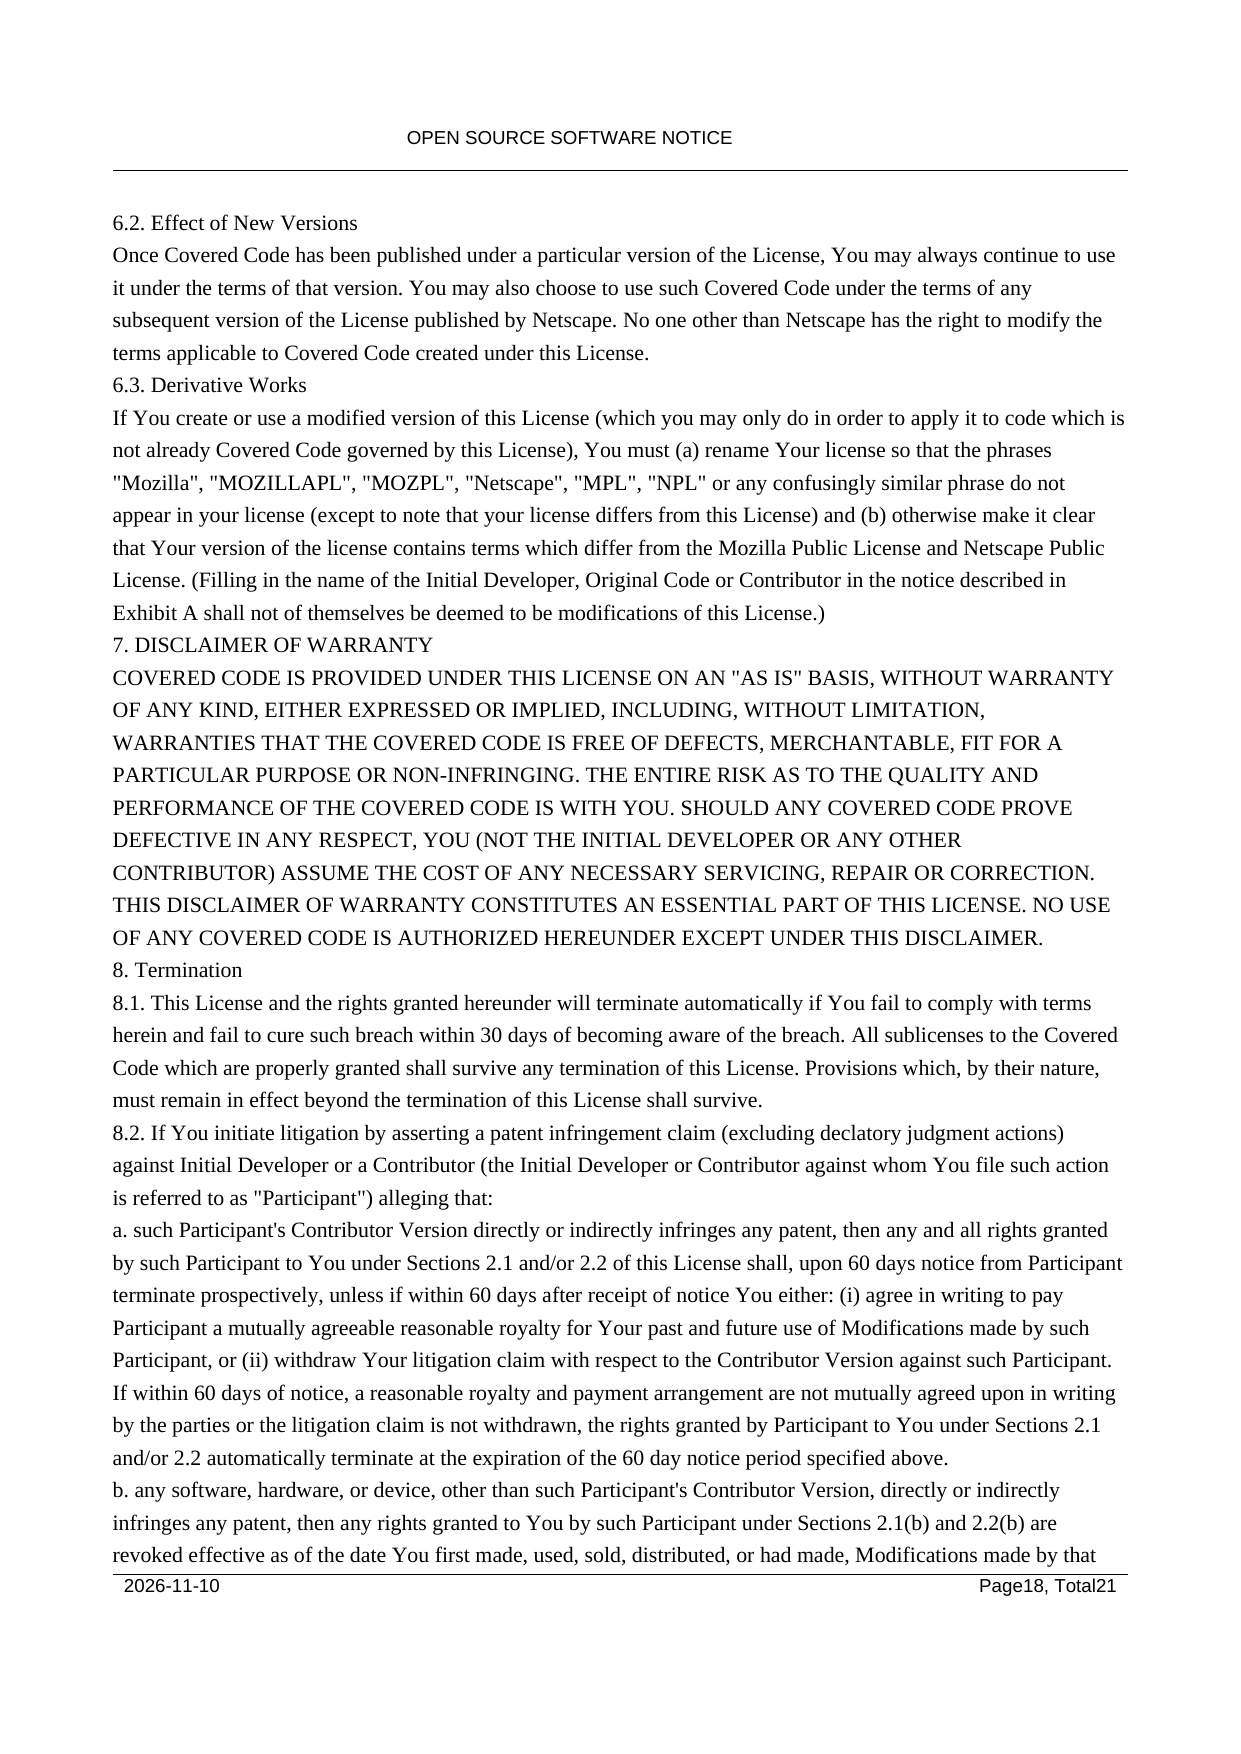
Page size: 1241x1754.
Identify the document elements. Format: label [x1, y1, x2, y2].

text [112, 206, 1128, 1571]
